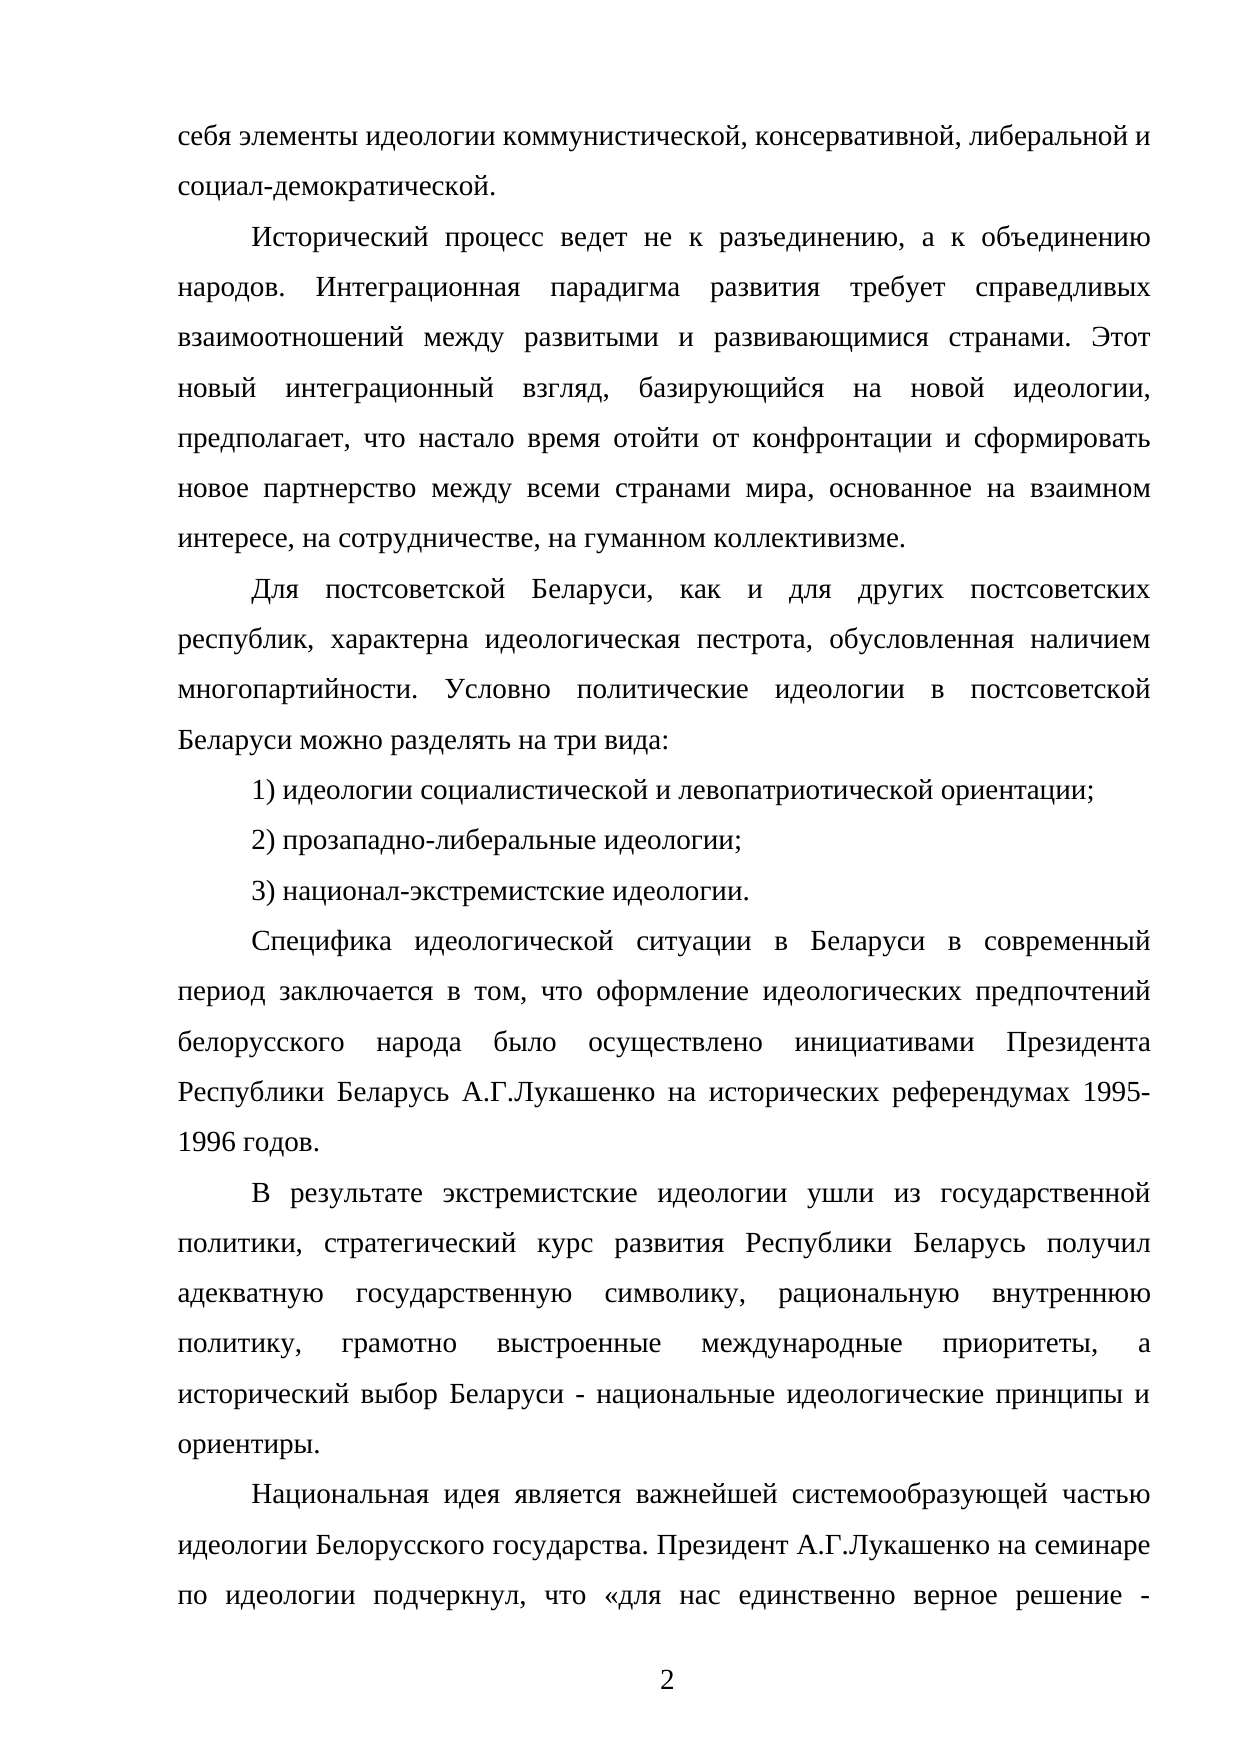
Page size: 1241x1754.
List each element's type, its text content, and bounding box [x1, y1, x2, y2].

text Для постсоветской Беларуси, как и для других постсоветских республик, характерна идеологическая пестрота, обусловленная наличием многопартийности. Условно политические идеологии в постсоветской Беларуси можно разделять на три вида: [177, 571, 1152, 755]
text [177, 118, 1152, 202]
text 2) прозападно-либеральные идеологии; [177, 822, 1152, 856]
text 1) идеологии социалистической и левопатриотической ориентации; [177, 772, 1152, 806]
text В результате экстремистские идеологии ушли из государственной политики, стратегический курс развития Республики Беларусь получил адекватную государственную символику, рациональную внутреннюю политику, грамотно выстроенные международные приоритеты, а исторический выбор Беларуси - национальные идеологические принципы и ориентиры. [177, 1175, 1152, 1460]
text Исторический процесс ведет не к разъединению, а к объединению народов. Интеграционная парадигма развития требует справедливых взаимоотношений между развитыми и развивающимися странами. Этот новый интеграционный взгляд, базирующийся на новой идеологии, предполагает, что настало время отойти от конфронтации и сформировать новое партнерство между всеми странами мира, основанное на взаимном интересе, на сотрудничестве, на гуманном коллективизме. [177, 219, 1152, 554]
text 3) национал-экстремистские идеологии. [177, 873, 1152, 906]
text Специфика идеологической ситуации в Беларуси в современный период заключается в том, что оформление идеологических предпочтений белорусского народа было осуществлено инициативами Президента Республики Беларусь А.Г.Лукашенко на исторических референдумах 1995-1996 годов. [177, 923, 1152, 1158]
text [177, 1477, 1152, 1611]
